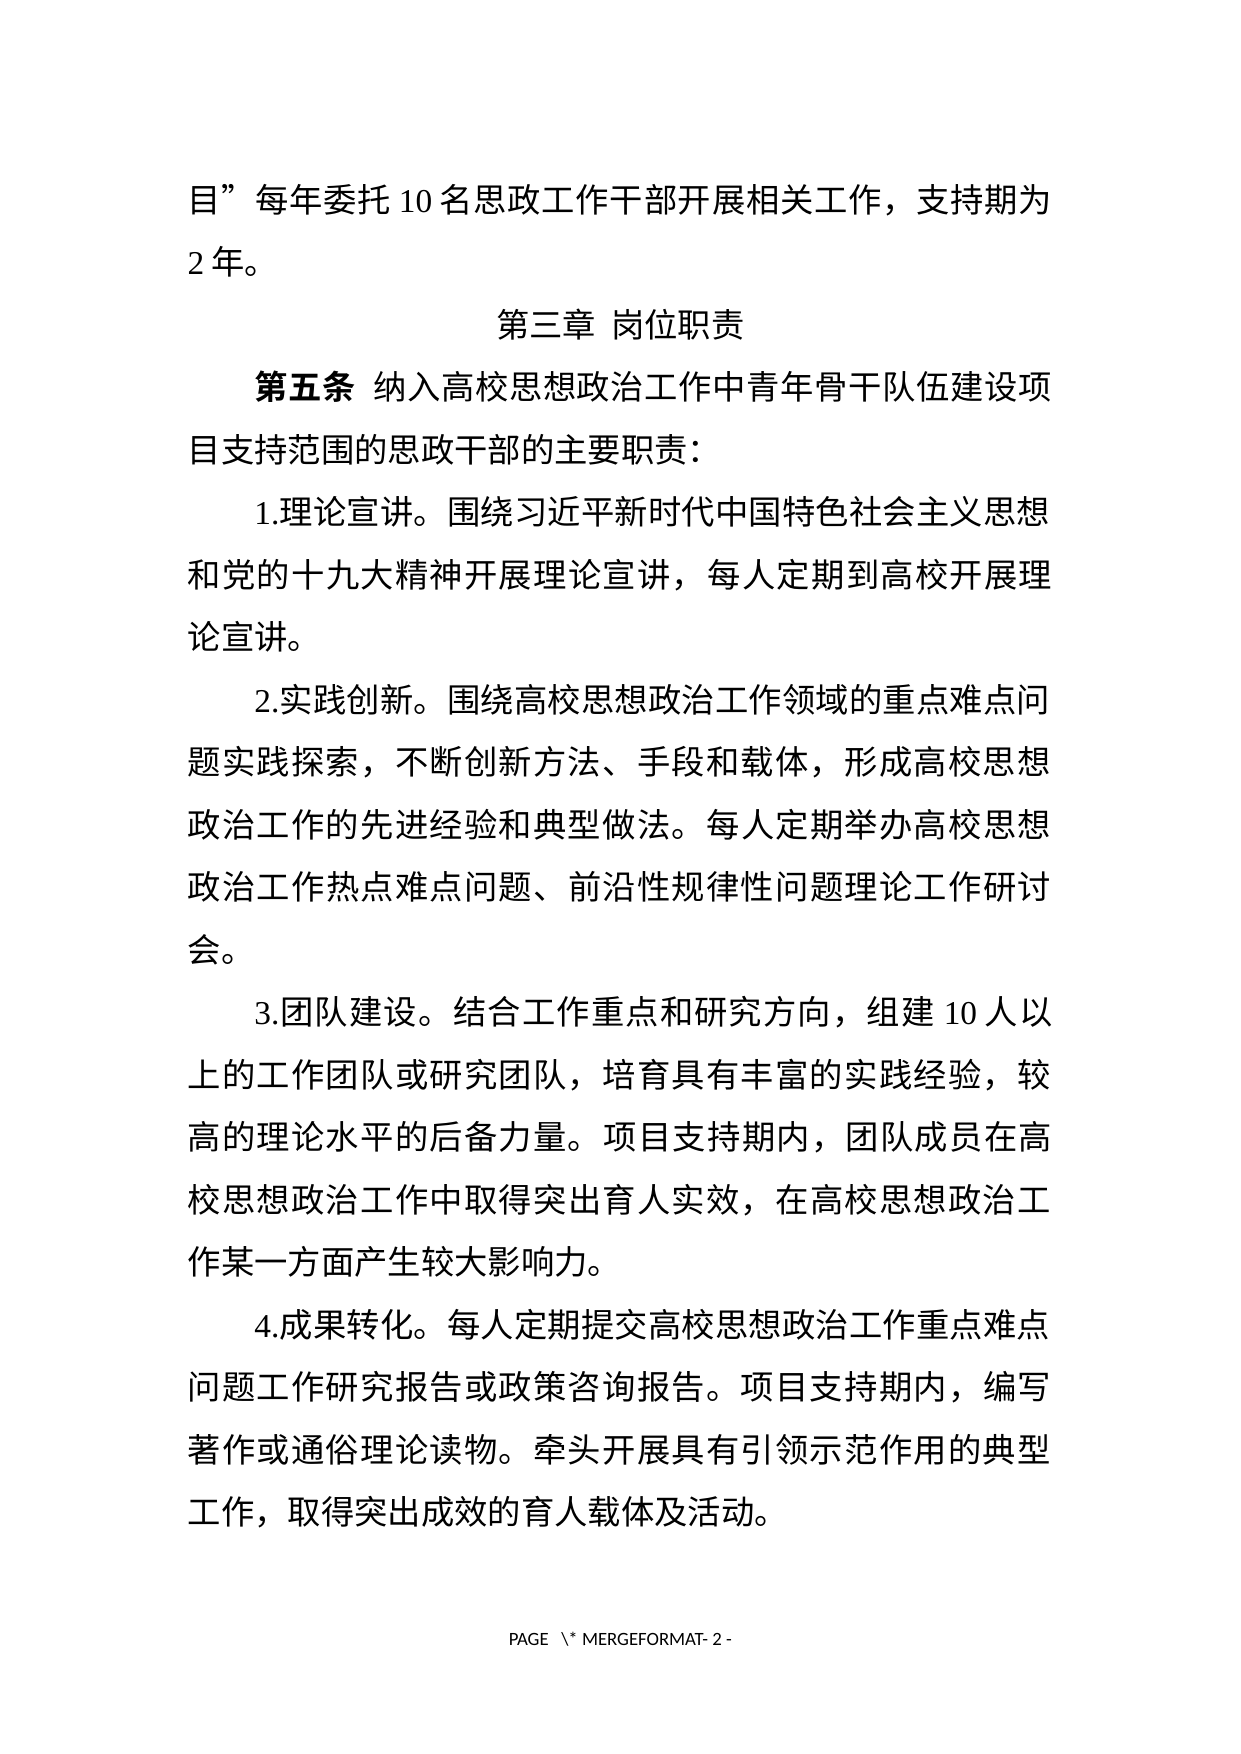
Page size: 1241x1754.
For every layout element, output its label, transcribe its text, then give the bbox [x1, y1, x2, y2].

text 2.实践创新。围绕高校思想政治工作领域的重点难点问题实践探索，不断创新方法、手段和载体，形成高校思想政治工作的先进经验和典型做法。每人定期举办高校思想政治工作热点难点问题、前沿性规律性问题理论工作研讨会。 [187, 662, 1053, 974]
text 第三章 岗位职责 [187, 287, 1053, 349]
text 4.成果转化。每人定期提交高校思想政治工作重点难点问题工作研究报告或政策咨询报告。项目支持期内，编写著作或通俗理论读物。牵头开展具有引领示范作用的典型工作，取得突出成效的育人载体及活动。 [187, 1287, 1053, 1537]
text 3.团队建设。结合工作重点和研究方向，组建10人以上的工作团队或研究团队，培育具有丰富的实践经验，较高的理论水平的后备力量。项目支持期内，团队成员在高校思想政治工作中取得突出育人实效，在高校思想政治工作某一方面产生较大影响力。 [187, 974, 1053, 1287]
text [187, 162, 1053, 287]
text 第五条 纳入高校思想政治工作中青年骨干队伍建设项目支持范围的思政干部的主要职责： [187, 349, 1053, 474]
text 1.理论宣讲。围绕习近平新时代中国特色社会主义思想和党的十九大精神开展理论宣讲，每人定期到高校开展理论宣讲。 [187, 474, 1053, 662]
